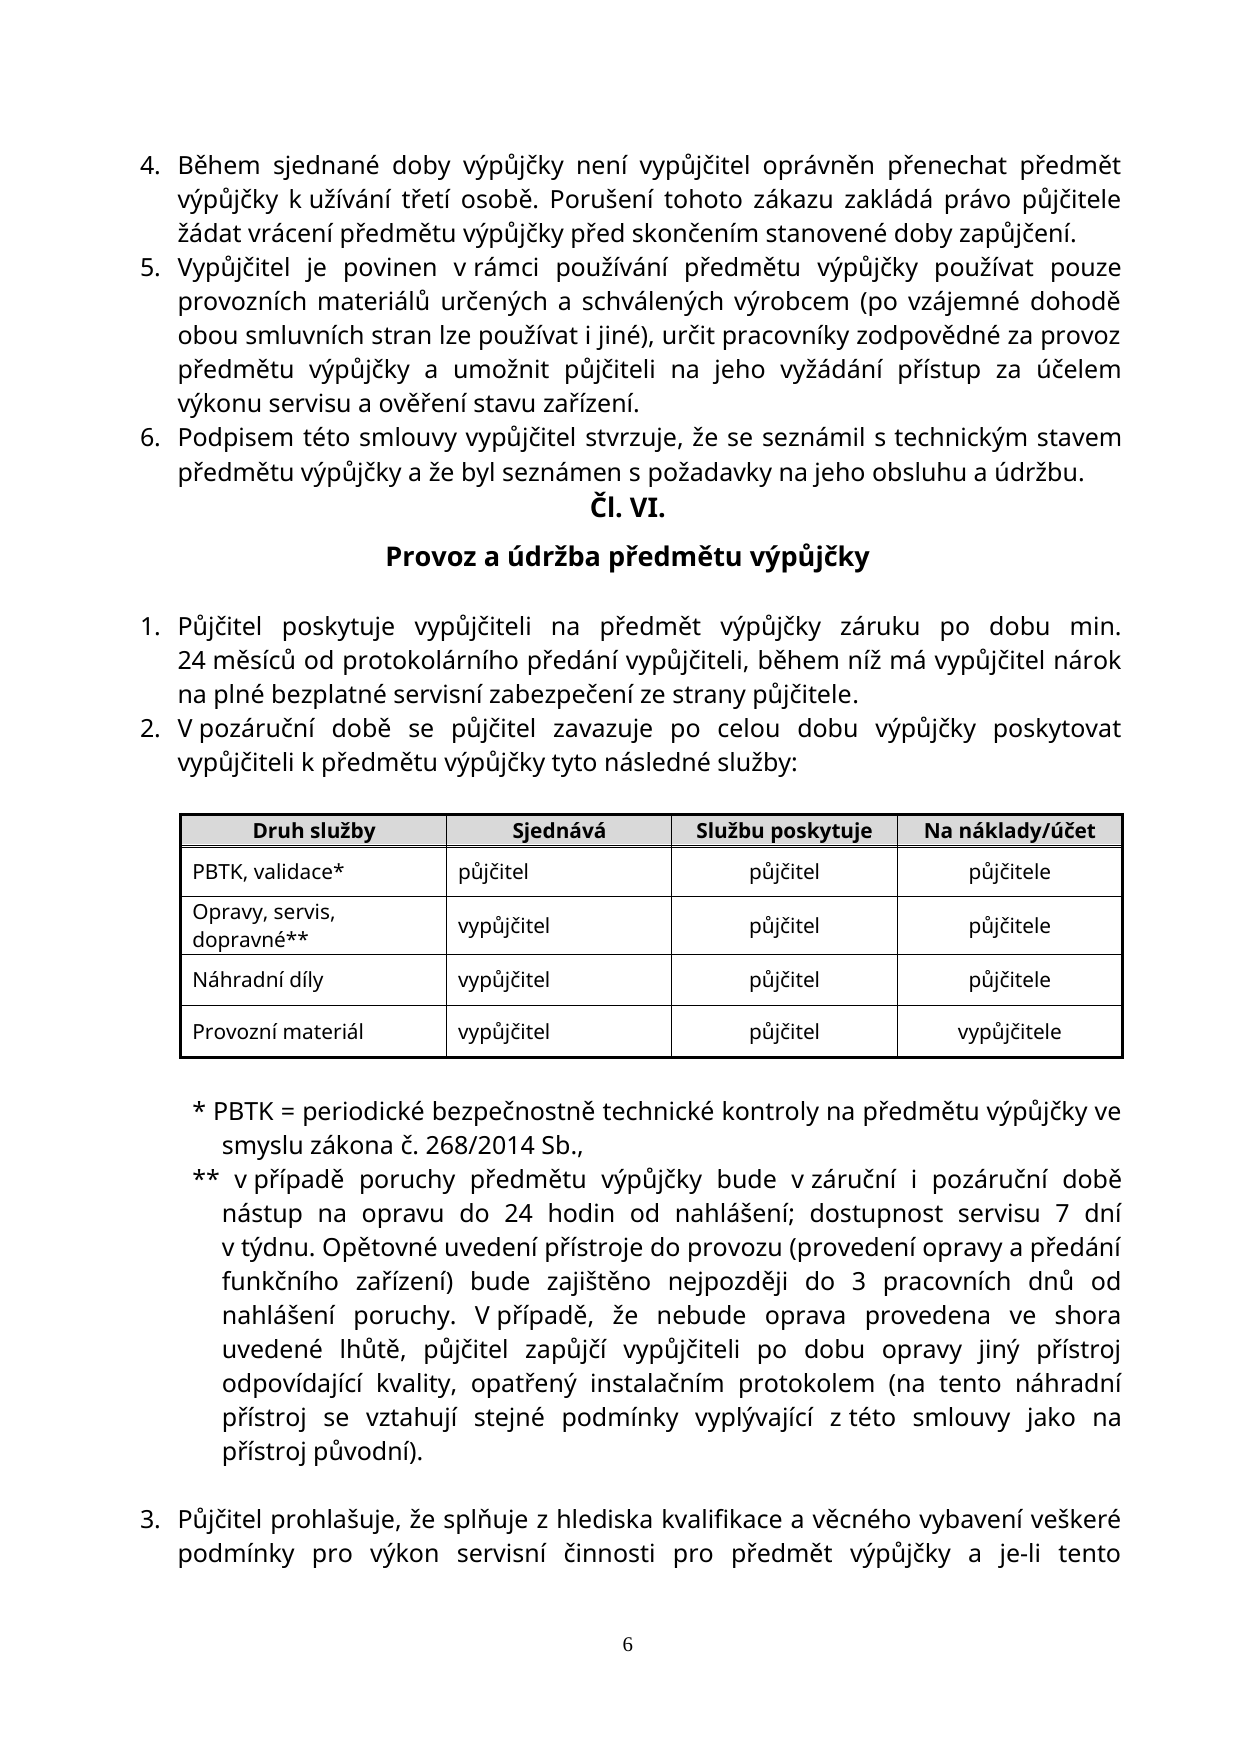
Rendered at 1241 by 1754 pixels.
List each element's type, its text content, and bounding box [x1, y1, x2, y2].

table_cell vypůjčitel [447, 897, 671, 954]
table_cell vypůjčitele [898, 1006, 1121, 1056]
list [140, 1502, 1122, 1570]
text * PBTK = periodické bezpečnostně technické kontroly na předmětu výpůjčky ve smyslu zákona č. 268/2014 Sb., [192, 1093, 1122, 1161]
list Podpisem této smlouvy vypůjčitel stvrzuje, že se seznámil s technickým stavem předmětu výpůjčky a že byl seznámen s požadavky na jeho obsluhu a údržbu. [140, 420, 1122, 488]
table_cell půjčitele [898, 897, 1121, 954]
table_cell půjčitel [672, 955, 897, 1005]
text ** v případě poruchy předmětu výpůjčky bude v záruční i pozáruční době nástup na opravu do 24 hodin od nahlášení; dostupnost servisu 7 dní v týdnu. Opětovné uvedení přístroje do provozu (provedení opravy a předání funkčního zařízení) bude zajištěno nejpozději do 3 pracovních dnů od nahlášení poruchy. V případě, že nebude oprava provedena ve shora uvedené lhůtě, půjčitel zapůjčí vypůjčiteli po dobu opravy jiný přístroj odpovídající kvality, opatřený instalačním protokolem (na tento náhradní přístroj se vztahují stejné podmínky vyplývající z této smlouvy jako na přístroj původní). [192, 1161, 1122, 1468]
table_cell Náhradní díly [182, 955, 446, 1005]
table_header Sjednává [447, 816, 671, 844]
table_header Službu poskytuje [672, 816, 897, 844]
table_cell PBTK, validace* [182, 848, 446, 896]
text Čl. VI. [133, 488, 1122, 525]
text Provoz a údržba předmětu výpůjčky [133, 538, 1122, 574]
table_cell půjčitele [898, 955, 1121, 1005]
table_cell půjčitel [672, 848, 897, 896]
list V pozáruční době se půjčitel zavazuje po celou dobu výpůjčky poskytovat vypůjčiteli k předmětu výpůjčky tyto následné služby: [140, 711, 1122, 779]
table_cell půjčitel [672, 897, 897, 954]
table_cell vypůjčitel [447, 955, 671, 1005]
table_cell Opravy, servis, dopravné** [182, 897, 446, 954]
list Půjčitel poskytuje vypůjčiteli na předmět výpůjčky záruku po dobu min. 24 měsíců od protokolárního předání vypůjčiteli, během níž má vypůjčitel nárok na plné bezplatné servisní zabezpečení ze strany půjčitele. [140, 608, 1122, 711]
table_header Na náklady/účet [898, 816, 1121, 844]
table_cell půjčitele [898, 848, 1121, 896]
table_cell vypůjčitel [447, 1006, 671, 1056]
table_cell půjčitel [447, 848, 671, 896]
list Vypůjčitel je povinen v rámci používání předmětu výpůjčky používat pouze provozních materiálů určených a schválených výrobcem (po vzájemné dohodě obou smluvních stran lze používat i jiné), určit pracovníky zodpovědné za provoz předmětu výpůjčky a umožnit půjčiteli na jeho vyžádání přístup za účelem výkonu servisu a ověření stavu zařízení. [140, 250, 1122, 420]
table_cell půjčitel [672, 1006, 897, 1056]
table_header Druh služby [182, 816, 446, 844]
list Během sjednané doby výpůjčky není vypůjčitel oprávněn přenechat předmět výpůjčky k užívání třetí osobě. Porušení tohoto zákazu zakládá právo půjčitele žádat vrácení předmětu výpůjčky před skončením stanovené doby zapůjčení. [140, 148, 1122, 250]
table_cell Provozní materiál [182, 1006, 446, 1056]
